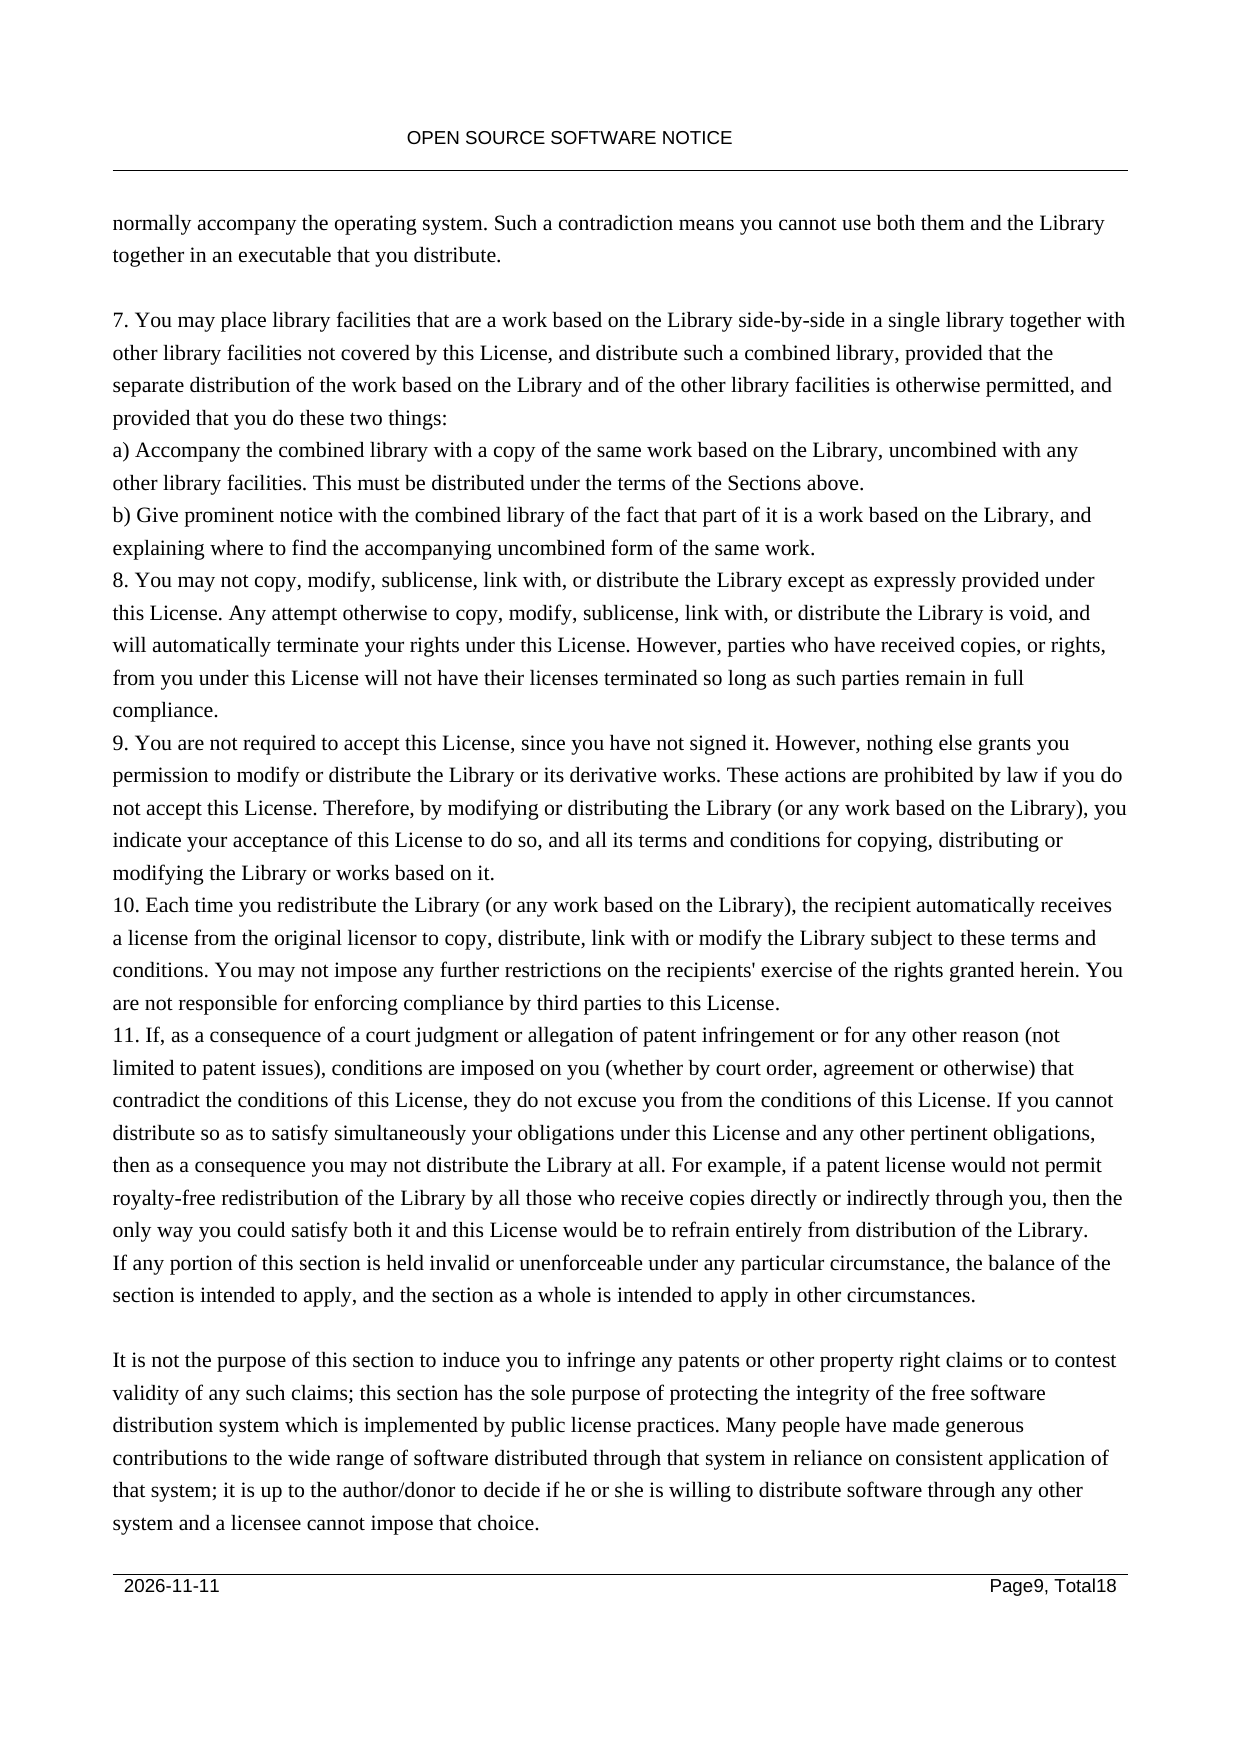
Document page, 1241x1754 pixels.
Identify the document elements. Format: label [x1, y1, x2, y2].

text [112, 206, 1128, 1539]
